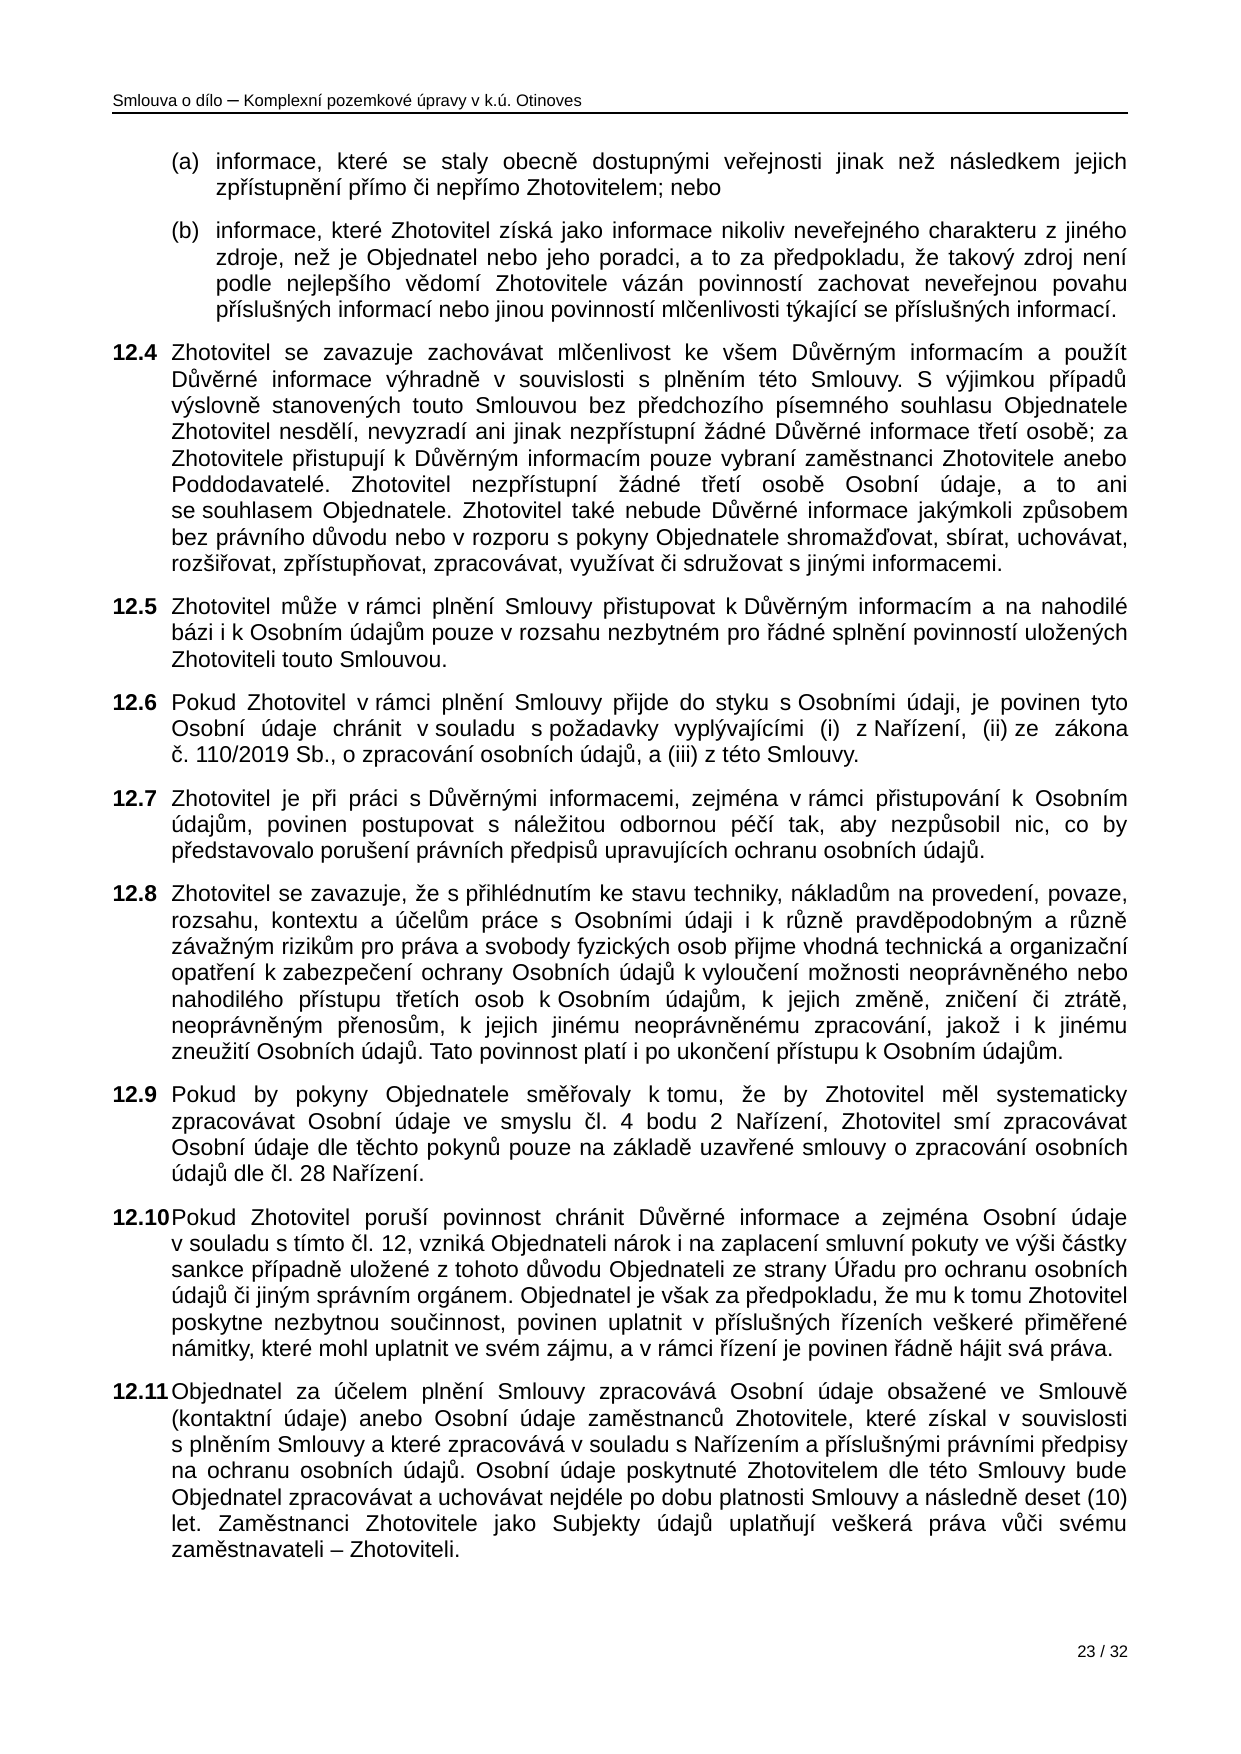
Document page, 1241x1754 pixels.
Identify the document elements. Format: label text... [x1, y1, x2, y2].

list informace, které Zhotovitel získá jako informace nikoliv neveřejného charakteru z jiného zdroje, než je Objednatel nebo jeho poradci, a to za předpokladu, že takový zdroj není podle nejlepšího vědomí Zhotovitele vázán povinností zachovat neveřejnou povahu příslušných informací nebo jinou povinností mlčenlivosti týkající se příslušných informací. [171, 217, 1128, 322]
text Zhotovitel je při práci s Důvěrnými informacemi, zejména v rámci přistupování k Osobním údajům, povinen postupovat s náležitou odbornou péčí tak, aby nezpůsobil nic, co by představovalo porušení právních předpisů upravujících ochranu osobních údajů. [112, 784, 1128, 863]
text Zhotovitel se zavazuje, že s přihlédnutím ke stavu techniky, nákladům na provedení, povaze, rozsahu, kontextu a účelům práce s Osobními údaji i k různě pravděpodobným a různě závažným rizikům pro práva a svobody fyzických osob přijme vhodná technická a organizační opatření k zabezpečení ochrany Osobních údajů k vyloučení možnosti neoprávněného nebo nahodilého přístupu třetích osob k Osobním údajům, k jejich změně, zničení či ztrátě, neoprávněným přenosům, k jejich jinému neoprávněnému zpracování, jakož i k jinému zneužití Osobních údajů. Tato povinnost platí i po ukončení přístupu k Osobním údajům. [112, 880, 1128, 1065]
list informace, které se staly obecně dostupnými veřejnosti jinak než následkem jejich zpřístupnění přímo či nepřímo Zhotovitelem; nebo [171, 148, 1128, 200]
text Pokud Zhotovitel poruší povinnost chránit Důvěrné informace a zejména Osobní údaje v souladu s tímto čl. 12, vzniká Objednateli nárok i na zaplacení smluvní pokuty ve výši částky sankce případně uložené z tohoto důvodu Objednateli ze strany Úřadu pro ochranu osobních údajů či jiným správním orgánem. Objednatel je však za předpokladu, že mu k tomu Zhotovitel poskytne nezbytnou součinnost, povinen uplatnit v příslušných řízeních veškeré přiměřené námitky, které mohl uplatnit ve svém zájmu, a v rámci řízení je povinen řádně hájit svá práva. [112, 1203, 1128, 1362]
text Pokud Zhotovitel v rámci plnění Smlouvy přijde do styku s Osobními údaji, je povinen tyto Osobní údaje chránit v souladu s požadavky vyplývajícími (i) z Nařízení, (ii) ze zákona č. 110/2019 Sb., o zpracování osobních údajů, a (iii) z této Smlouvy. [112, 689, 1128, 768]
text Zhotovitel může v rámci plnění Smlouvy přistupovat k Důvěrným informacím a na nahodilé bázi i k Osobním údajům pouze v rozsahu nezbytném pro řádné splnění povinností uložených Zhotoviteli touto Smlouvou. [112, 593, 1128, 672]
text Pokud by pokyny Objednatele směřovaly k tomu, že by Zhotovitel měl systematicky zpracovávat Osobní údaje ve smyslu čl. 4 bodu 2 Nařízení, Zhotovitel smí zpracovávat Osobní údaje dle těchto pokynů pouze na základě uzavřené smlouvy o zpracování osobních údajů dle čl. 28 Nařízení. [112, 1081, 1128, 1187]
text Objednatel za účelem plnění Smlouvy zpracovává Osobní údaje obsažené ve Smlouvě (kontaktní údaje) anebo Osobní údaje zaměstnanců Zhotovitele, které získal v souvislosti s plněním Smlouvy a které zpracovává v souladu s Nařízením a příslušnými právními předpisy na ochranu osobních údajů. Osobní údaje poskytnuté Zhotovitelem dle této Smlouvy bude Objednatel zpracovávat a uchovávat nejdéle po dobu platnosti Smlouvy a následně deset (10) let. Zaměstnanci Zhotovitele jako Subjekty údajů uplatňují veškerá práva vůči svému zaměstnavateli – Zhotoviteli. [112, 1378, 1128, 1563]
text Zhotovitel se zavazuje zachovávat mlčenlivost ke všem Důvěrným informacím a použít Důvěrné informace výhradně v souvislosti s plněním této Smlouvy. S výjimkou případů výslovně stanovených touto Smlouvou bez předchozího písemného souhlasu Objednatele Zhotovitel nesdělí, nevyzradí ani jinak nezpřístupní žádné Důvěrné informace třetí osobě; za Zhotovitele přistupují k Důvěrným informacím pouze vybraní zaměstnanci Zhotovitele anebo Poddodavatelé. Zhotovitel nezpřístupní žádné třetí osobě Osobní údaje, a to ani se souhlasem Objednatele. Zhotovitel také nebude Důvěrné informace jakýmkoli způsobem bez právního důvodu nebo v rozporu s pokyny Objednatele shromažďovat, sbírat, uchovávat, rozšiřovat, zpřístupňovat, zpracovávat, využívat či sdružovat s jinými informacemi. [112, 339, 1128, 576]
